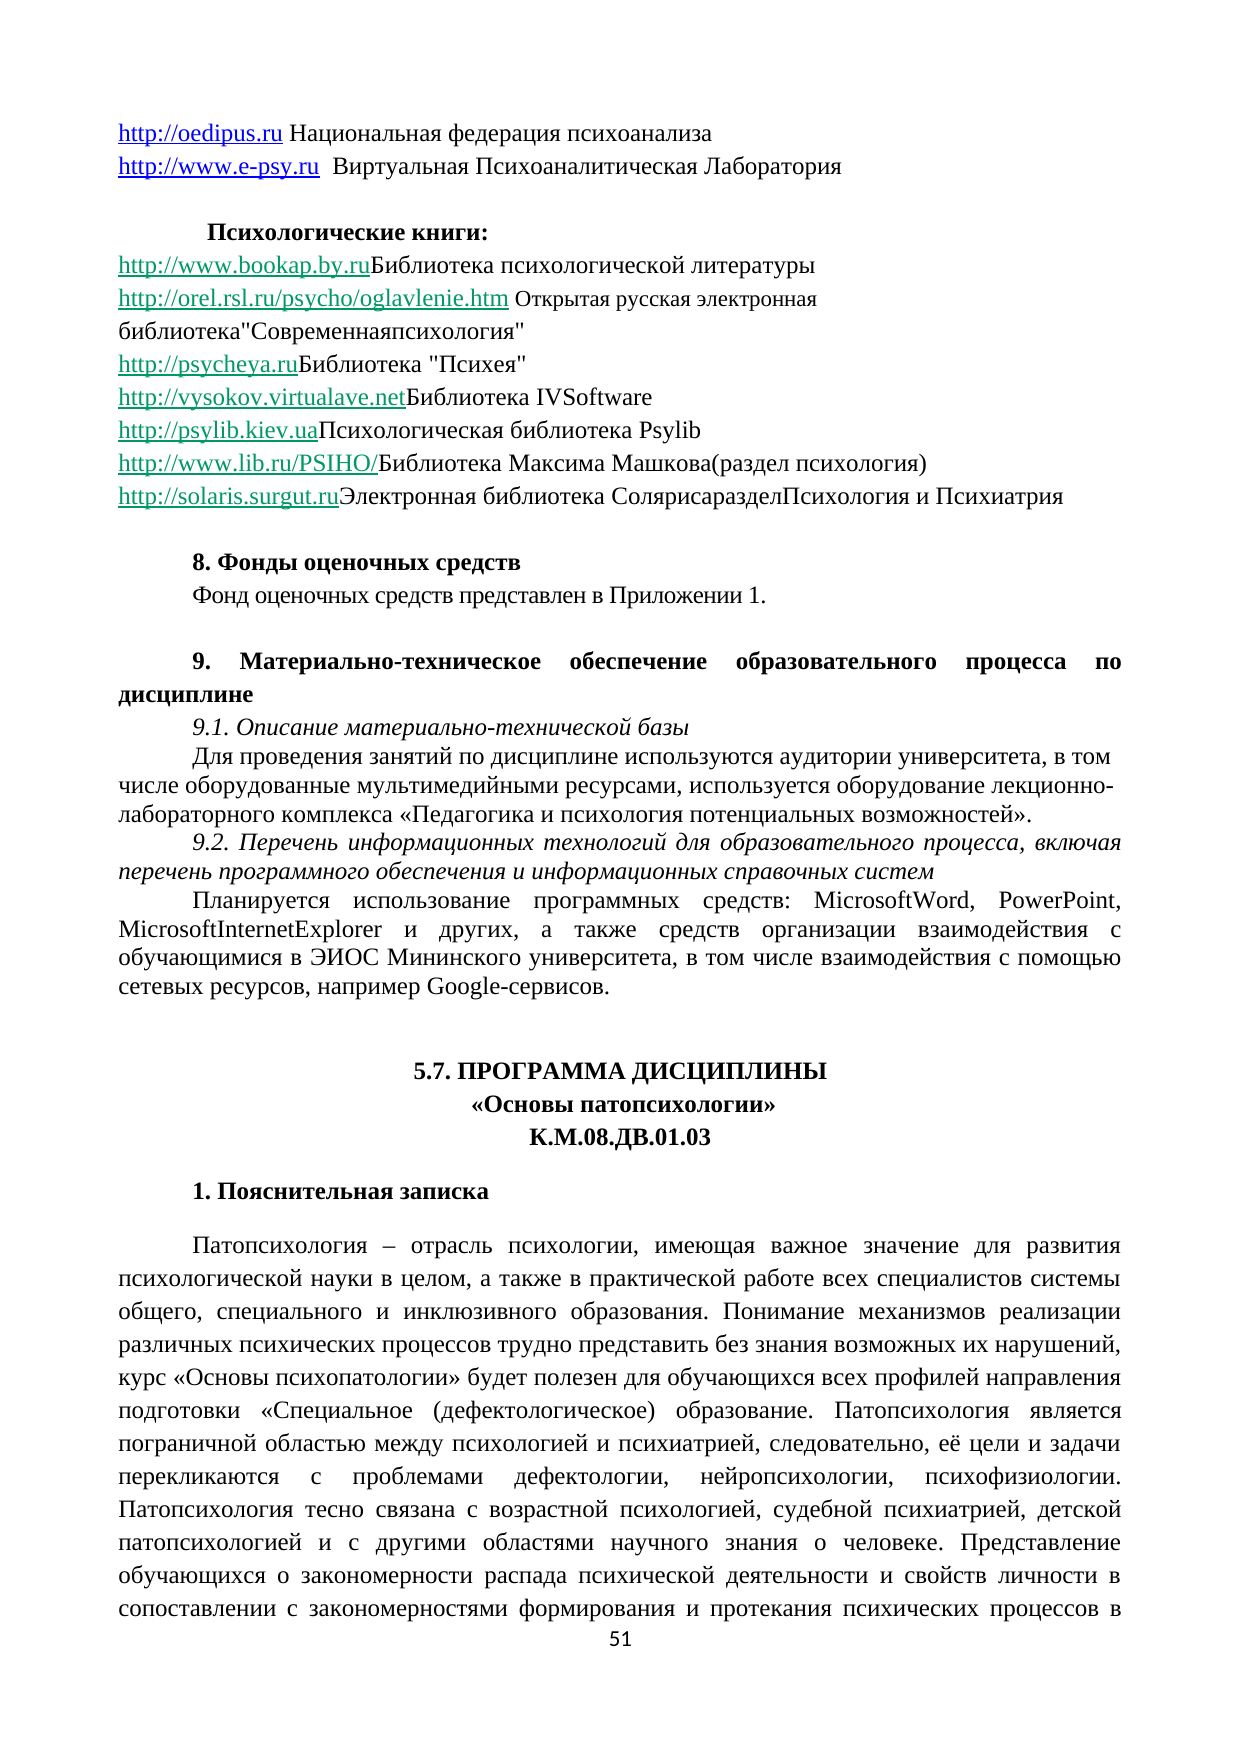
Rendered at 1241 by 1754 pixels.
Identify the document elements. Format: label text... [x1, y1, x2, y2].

text http://oedipus.ru Национальная федерация психоанализа [118, 118, 1122, 147]
text Психологические книги: [118, 217, 1122, 246]
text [118, 1230, 1122, 1622]
text Планируется использование программных средств: MicrosoftWord, PowerPoint, MicrosoftInternetExplorer и других, а также средств организации взаимодействия с обучающимися в ЭИОС Мининского университета, в том числе взаимодействия с помощью сетевых ресурсов, например Google-сервисов. [118, 885, 1122, 1000]
text http://vysokov.virtualave.netБиблиотека IVSoftware [118, 382, 1122, 411]
text 8. Фонды оценочных средств [118, 547, 1122, 576]
text http://www.lib.ru/PSIHO/Библиотека Максима Машкова(раздел психология) [118, 448, 1122, 477]
text 5.7. ПРОГРАММА ДИСЦИПЛИНЫ [118, 1056, 1122, 1085]
text http://www.bookap.by.ruБиблиотека психологической литературы [118, 250, 1122, 279]
text «Основы патопсихологии» [118, 1089, 1122, 1118]
text http://psycheya.ruБиблиотека "Психея" [118, 349, 1122, 378]
text Для проведения занятий по дисциплине используются аудитории университета, в том числе оборудованные мультимедийными ресурсами, используется оборудование лекционно-лабораторного комплекса «Педагогика и психология потенциальных возможностей». [118, 741, 1122, 827]
text 9.1. Описание материально-технической базы [118, 712, 1122, 741]
text К.М.08.ДВ.01.03 [118, 1122, 1122, 1151]
text 1. Пояснительная записка [118, 1176, 1122, 1205]
text http://orel.rsl.ru/psycho/oglavlenie.htm Открытая русская электронная библиотека"Современнаяпсихология" [118, 283, 1122, 345]
text http://psylib.kiev.uaПсихологическая библиотека Psylib [118, 415, 1122, 444]
text 9. Материально-техническое обеспечение образовательного процесса по дисциплине [118, 646, 1122, 708]
text Фонд оценочных средств представлен в Приложении 1. [118, 580, 1122, 609]
text http://www.e-psy.ru Виртуальная Психоаналитическая Лаборатория [118, 151, 1122, 180]
text 9.2. Перечень информационных технологий для образовательного процесса, включая перечень программного обеспечения и информационных справочных систем [118, 827, 1122, 885]
text http://solaris.surgut.ruЭлектронная библиотека СолярисаразделПсихология и Психиатрия [118, 481, 1122, 510]
